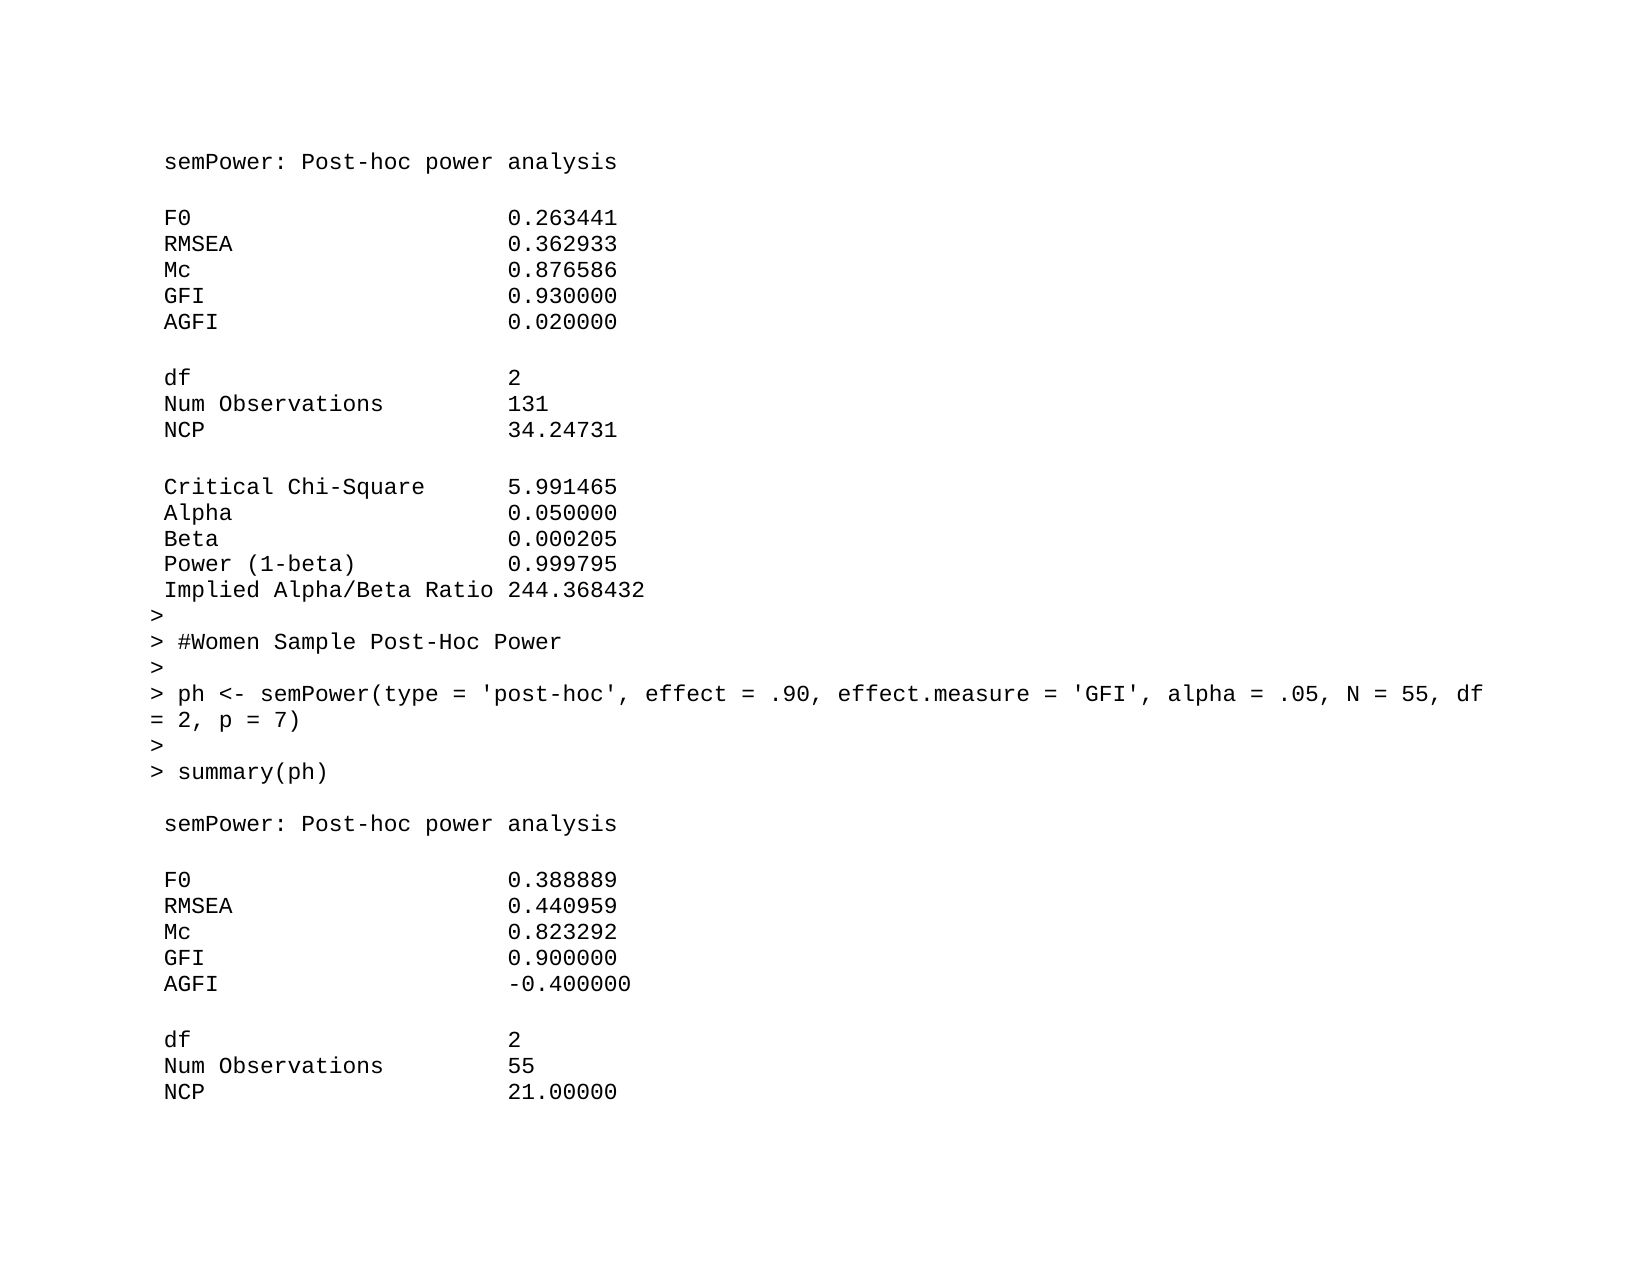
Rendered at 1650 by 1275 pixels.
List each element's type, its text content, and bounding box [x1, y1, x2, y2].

text semPower: Post-hoc power analysis [150, 150, 1500, 176]
text Mc 0.823292 [150, 921, 1500, 946]
text RMSEA 0.362933 [150, 232, 1500, 258]
text Implied Alpha/Beta Ratio 244.368432 [150, 579, 1500, 605]
text Alpha 0.050000 [150, 501, 1500, 527]
text df 2 [150, 367, 1500, 393]
text semPower: Post-hoc power analysis [150, 812, 1500, 838]
text Power (1-beta) 0.999795 [150, 553, 1500, 579]
text AGFI -0.400000 [150, 972, 1500, 998]
text Mc 0.876586 [150, 258, 1500, 284]
text df 2 [150, 1029, 1500, 1055]
text > ph <- semPower(type = 'post-hoc', effect = .90, effect.measure = 'GFI', alpha = .05, N = 55, df = 2, p = 7) [150, 682, 1500, 734]
text > [150, 657, 1500, 682]
text Beta 0.000205 [150, 527, 1500, 553]
text Critical Chi-Square 5.991465 [150, 475, 1500, 501]
text > summary(ph) [150, 760, 1500, 786]
text > #Women Sample Post-Hoc Power [150, 631, 1500, 657]
text > [150, 734, 1500, 760]
text GFI 0.900000 [150, 946, 1500, 972]
text Num Observations 131 [150, 393, 1500, 418]
text NCP 34.24731 [150, 418, 1500, 444]
text Num Observations 55 [150, 1055, 1500, 1081]
text F0 0.263441 [150, 206, 1500, 232]
text F0 0.388889 [150, 869, 1500, 894]
text NCP 21.00000 [150, 1081, 1500, 1107]
text RMSEA 0.440959 [150, 894, 1500, 921]
text AGFI 0.020000 [150, 310, 1500, 336]
text > [150, 605, 1500, 631]
text GFI 0.930000 [150, 284, 1500, 310]
